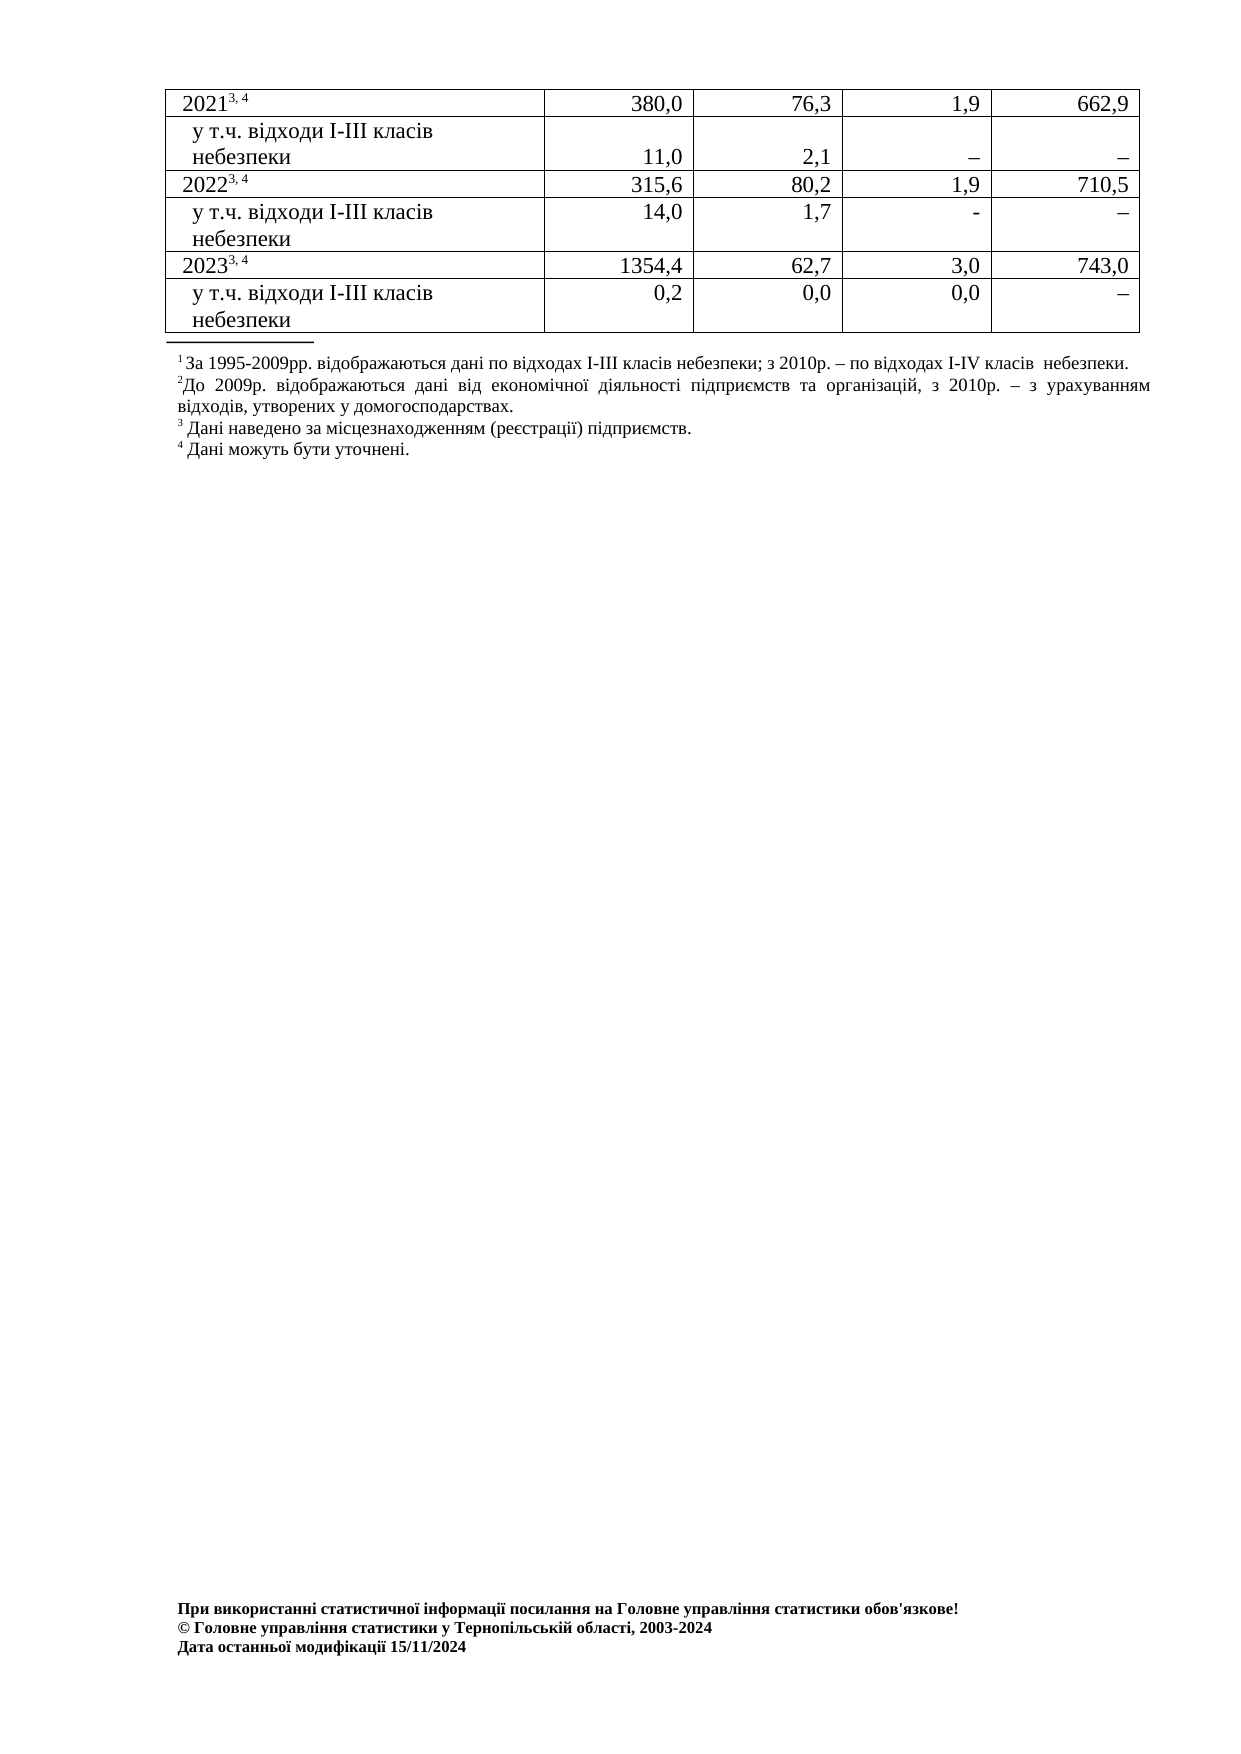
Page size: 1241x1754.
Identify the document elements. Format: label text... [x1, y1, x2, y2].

table_cell у т.ч. відходи І-ІІІ класів небезпеки [166, 279, 544, 332]
table_cell - [843, 198, 991, 251]
table_cell – [843, 117, 991, 170]
table_cell 76,3 [694, 90, 842, 116]
table_cell 20233, 4 [166, 252, 544, 278]
table_cell 11,0 [545, 117, 693, 170]
text 1 За 1995-2009рр. відображаються дані по відходах І-ІІІ класів небезпеки; з 2010р. – по відходах І-ІV класів небезпеки. [177, 352, 1152, 373]
table_cell 20223, 4 [166, 171, 544, 197]
table_cell – [992, 279, 1139, 332]
table_cell 1354,4 [545, 252, 693, 278]
table_cell – [992, 117, 1139, 170]
table_cell 14,0 [545, 198, 693, 251]
table_cell 315,6 [545, 171, 693, 197]
table_cell 0,0 [694, 279, 842, 332]
table_cell 1,9 [843, 90, 991, 116]
table_cell 0,2 [545, 279, 693, 332]
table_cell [166, 117, 544, 170]
table_cell 0,0 [843, 279, 991, 332]
text 3 Дані наведено за місцезнаходженням (реєстрації) підприємств. [177, 417, 1152, 438]
table_cell 2,1 [694, 117, 842, 170]
table_cell 662,9 [992, 90, 1139, 116]
table_cell 380,0 [545, 90, 693, 116]
table_cell 1,7 [694, 198, 842, 251]
table_cell 743,0 [992, 252, 1139, 278]
table_cell 710,5 [992, 171, 1139, 197]
text 2До 2009р. відображаються дані від економічної діяльності підприємств та організацій, з 2010р. – з урахуванням відходів, утворених у домогосподарствах. [177, 373, 1152, 417]
table_cell у т.ч. відходи І-ІІІ класів небезпеки [166, 198, 544, 251]
table_cell 80,2 [694, 171, 842, 197]
table_cell 20213, 4 [166, 90, 544, 116]
table_cell – [992, 198, 1139, 251]
table_cell 62,7 [694, 252, 842, 278]
text 4 Дані можуть бути уточнені. [177, 438, 1152, 460]
table_cell 1,9 [843, 171, 991, 197]
table_cell 3,0 [843, 252, 991, 278]
